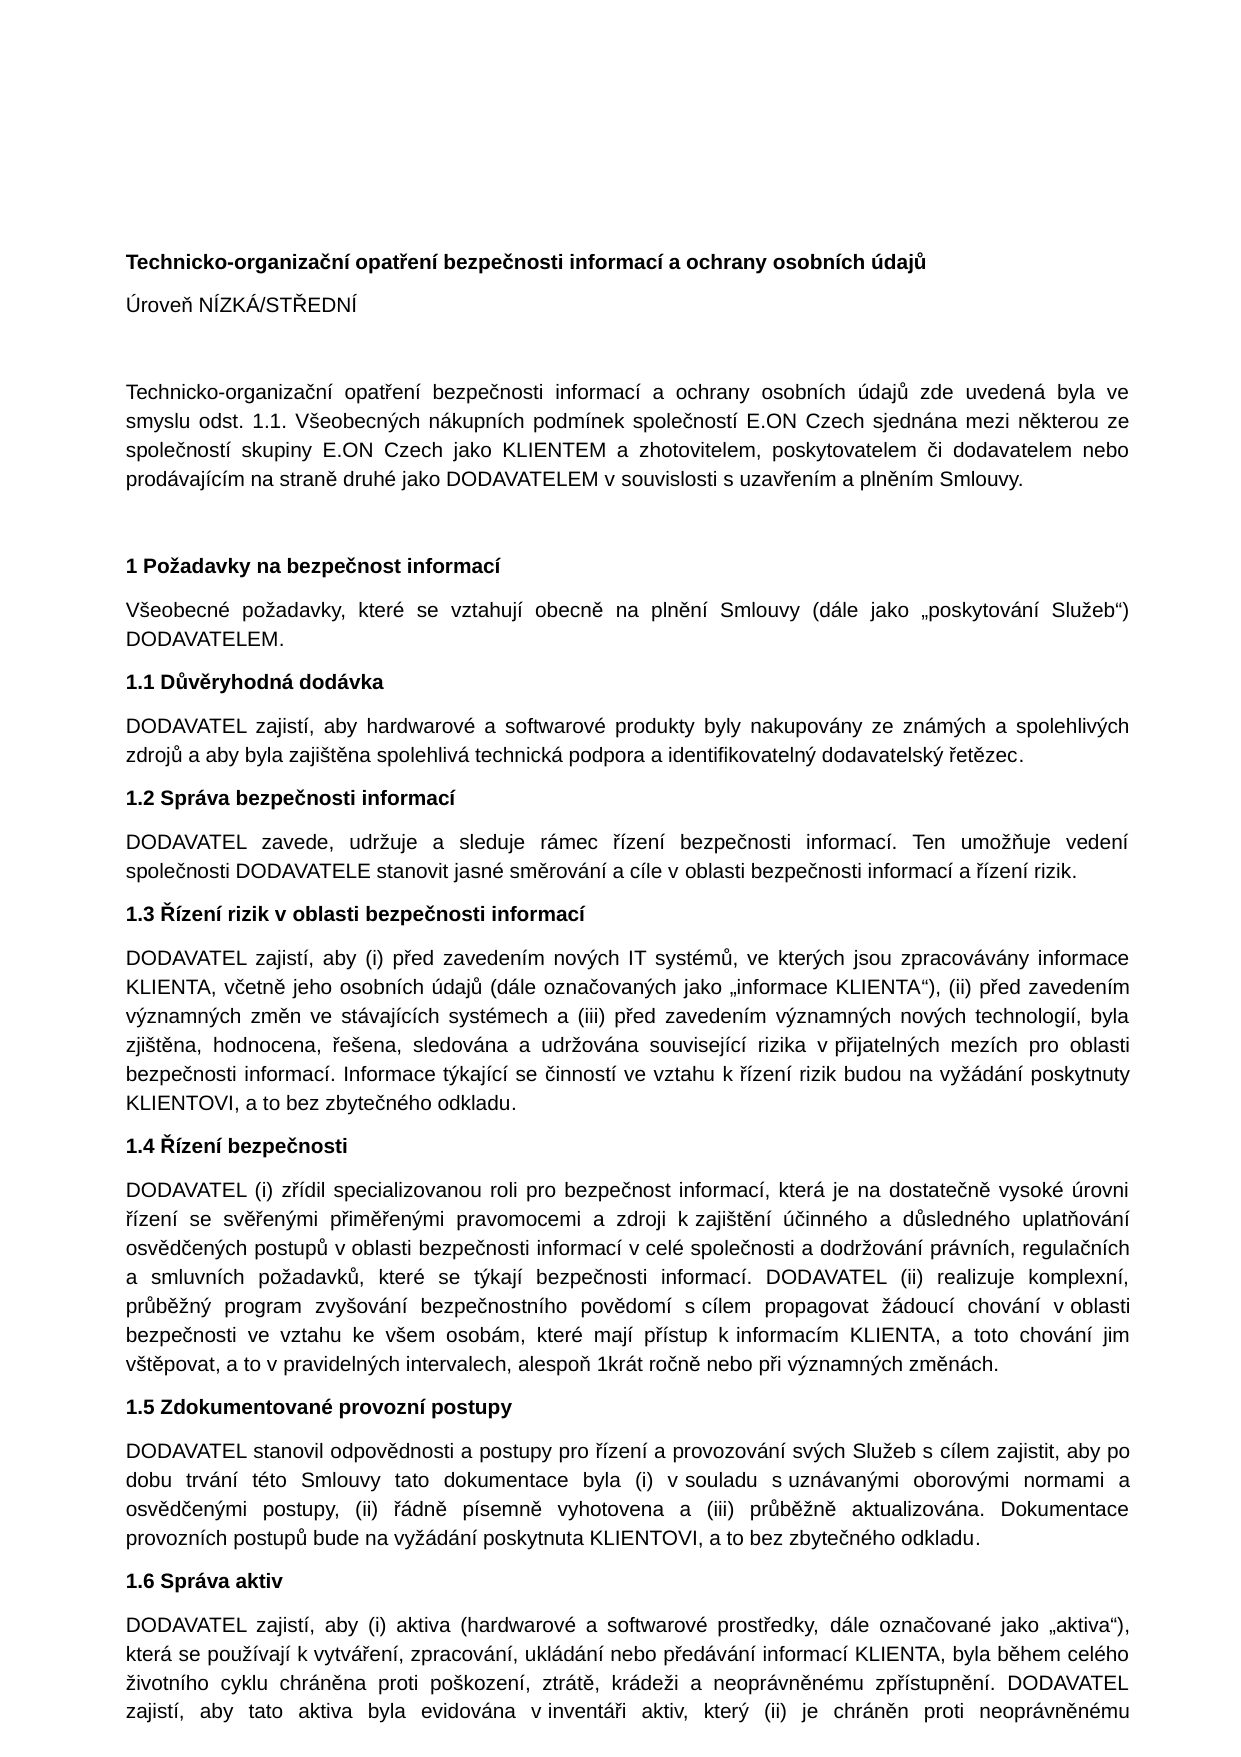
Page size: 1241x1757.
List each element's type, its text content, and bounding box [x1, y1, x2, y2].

text DODAVATEL (i) zřídil specializovanou roli pro bezpečnost informací, která je na dostatečně vysoké úrovni řízení se svěřenými přiměřenými pravomocemi a zdroji k zajištění účinného a důsledného uplatňování osvědčených postupů v oblasti bezpečnosti informací v celé společnosti a dodržování právních, regulačních a smluvních požadavků, které se týkají bezpečnosti informací. DODAVATEL (ii) realizuje komplexní, průběžný program zvyšování bezpečnostního povědomí s cílem propagovat žádoucí chování v oblasti bezpečnosti ve vztahu ke všem osobám, které mají přístup k informacím KLIENTA, a toto chování jim vštěpovat, a to v pravidelných intervalech, alespoň 1krát ročně nebo při významných změnách. [126, 1178, 1130, 1375]
text Všeobecné požadavky, které se vztahují obecně na plnění Smlouvy (dále jako „poskytování Služeb“) DODAVATELEM. [126, 598, 1130, 651]
text 1.1 Důvěryhodná dodávka [126, 670, 1130, 694]
text DODAVATEL zavede, udržuje a sleduje rámec řízení bezpečnosti informací. Ten umožňuje vedení společnosti DODAVATELE stanovit jasné směrování a cíle v oblasti bezpečnosti informací a řízení rizik. [126, 830, 1130, 883]
text 1.2 Správa bezpečnosti informací [126, 786, 1130, 810]
text DODAVATEL zajistí, aby (i) před zavedením nových IT systémů, ve kterých jsou zpracovávány informace KLIENTA, včetně jeho osobních údajů (dále označovaných jako „informace KLIENTA“), (ii) před zavedením významných změn ve stávajících systémech a (iii) před zavedením významných nových technologií, byla zjištěna, hodnocena, řešena, sledována a udržována související rizika v přijatelných mezích pro oblasti bezpečnosti informací. Informace týkající se činností ve vztahu k řízení rizik budou na vyžádání poskytnuty KLIENTOVI, a to bez zbytečného odkladu. [126, 946, 1130, 1114]
text 1.3 Řízení rizik v oblasti bezpečnosti informací [126, 902, 1130, 926]
text 1.5 Zdokumentované provozní postupy [126, 1395, 1130, 1419]
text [126, 1612, 1130, 1723]
text 1.4 Řízení bezpečnosti [126, 1134, 1130, 1158]
text Technicko-organizační opatření bezpečnosti informací a ochrany osobních údajů zde uvedená byla ve smyslu odst. 1.1. Všeobecných nákupních podmínek společností E.ON Czech sjednána mezi některou ze společností skupiny E.ON Czech jako KLIENTEM a zhotovitelem, poskytovatelem či dodavatelem nebo prodávajícím na straně druhé jako DODAVATELEM v souvislosti s uzavřením a plněním Smlouvy. [126, 380, 1130, 491]
text 1 Požadavky na bezpečnost informací [126, 554, 1130, 578]
text 1.6 Správa aktiv [126, 1569, 1130, 1593]
text DODAVATEL stanovil odpovědnosti a postupy pro řízení a provozování svých Služeb s cílem zajistit, aby po dobu trvání této Smlouvy tato dokumentace byla (i) v souladu s uznávanými oborovými normami a osvědčenými postupy, (ii) řádně písemně vyhotovena a (iii) průběžně aktualizována. Dokumentace provozních postupů bude na vyžádání poskytnuta KLIENTOVI, a to bez zbytečného odkladu. [126, 1438, 1130, 1549]
text DODAVATEL zajistí, aby hardwarové a softwarové produkty byly nakupovány ze známých a spolehlivých zdrojů a aby byla zajištěna spolehlivá technická podpora a identifikovatelný dodavatelský řetězec. [126, 714, 1130, 767]
